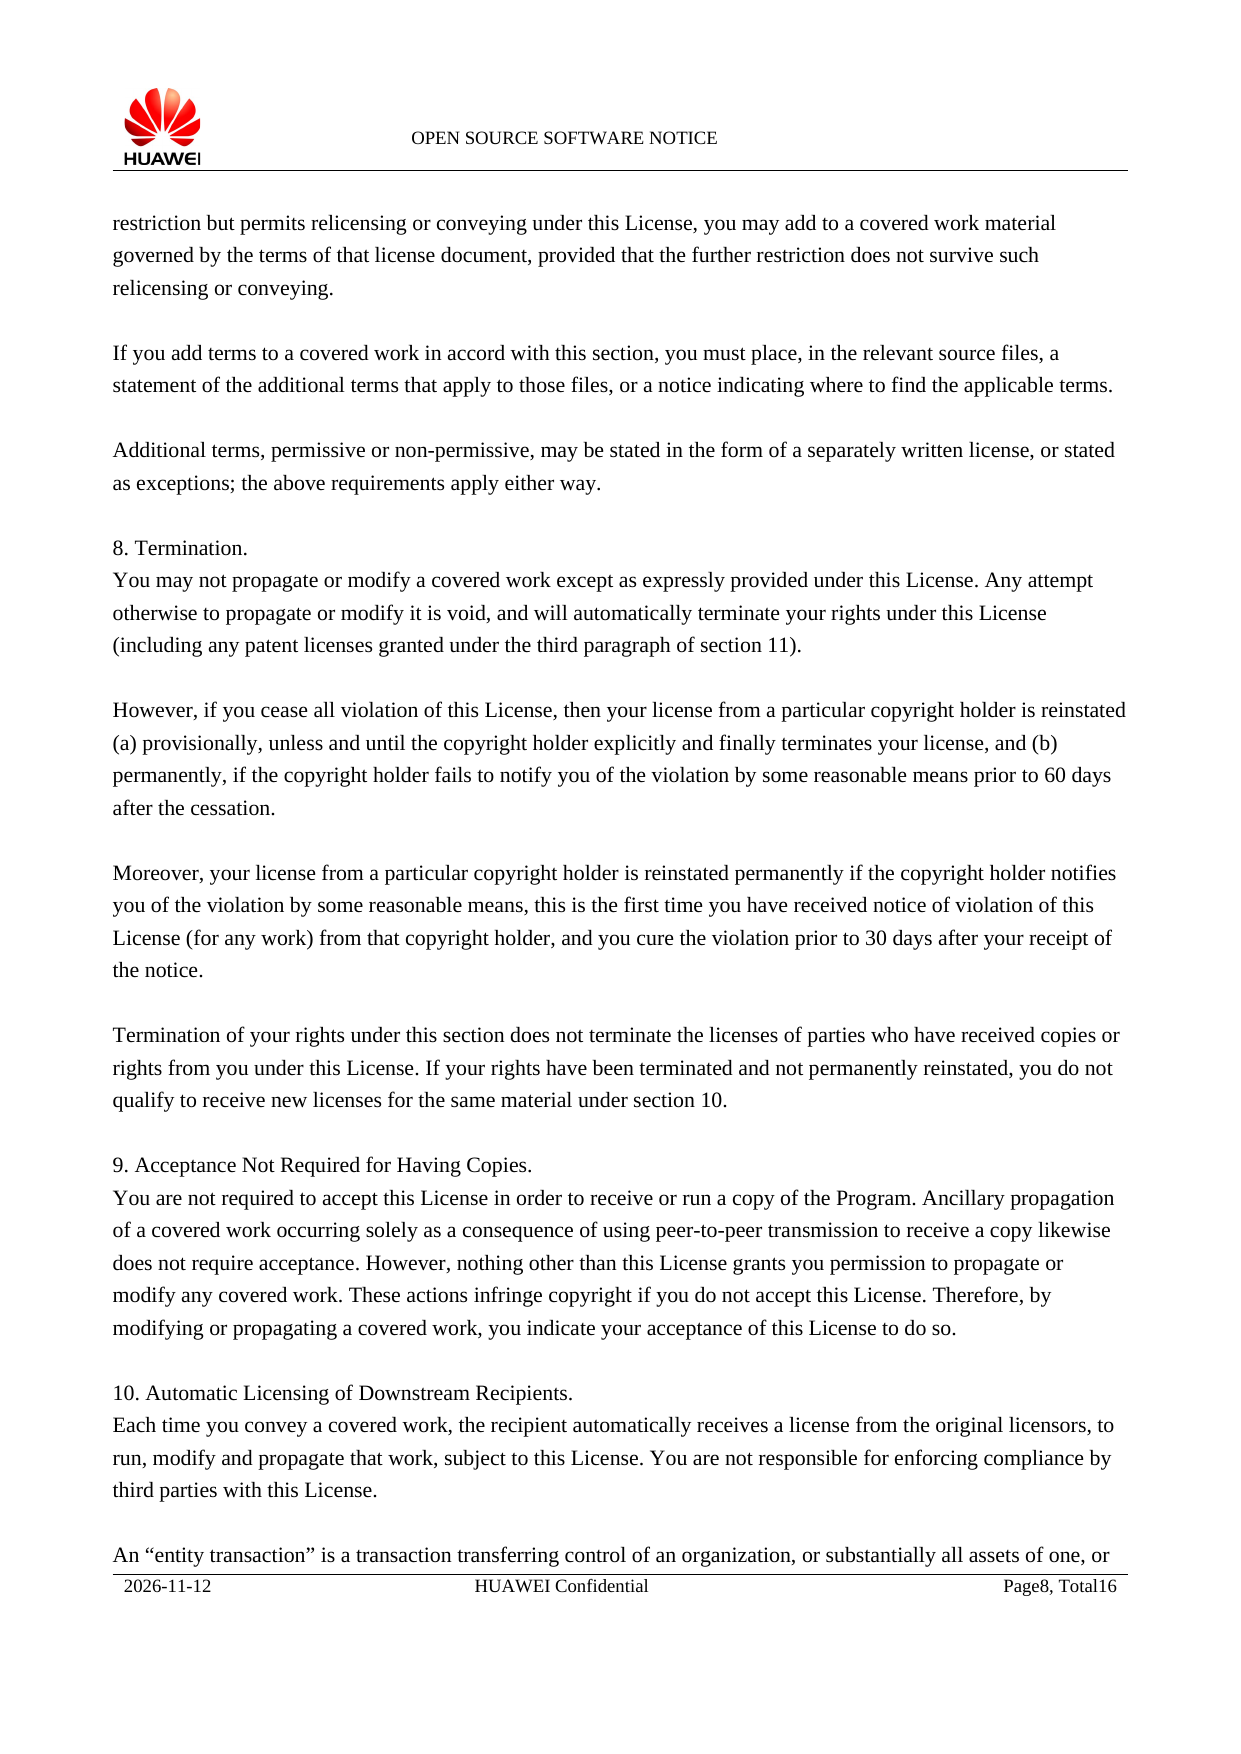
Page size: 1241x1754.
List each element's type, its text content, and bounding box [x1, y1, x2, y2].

picture [124, 88, 201, 165]
